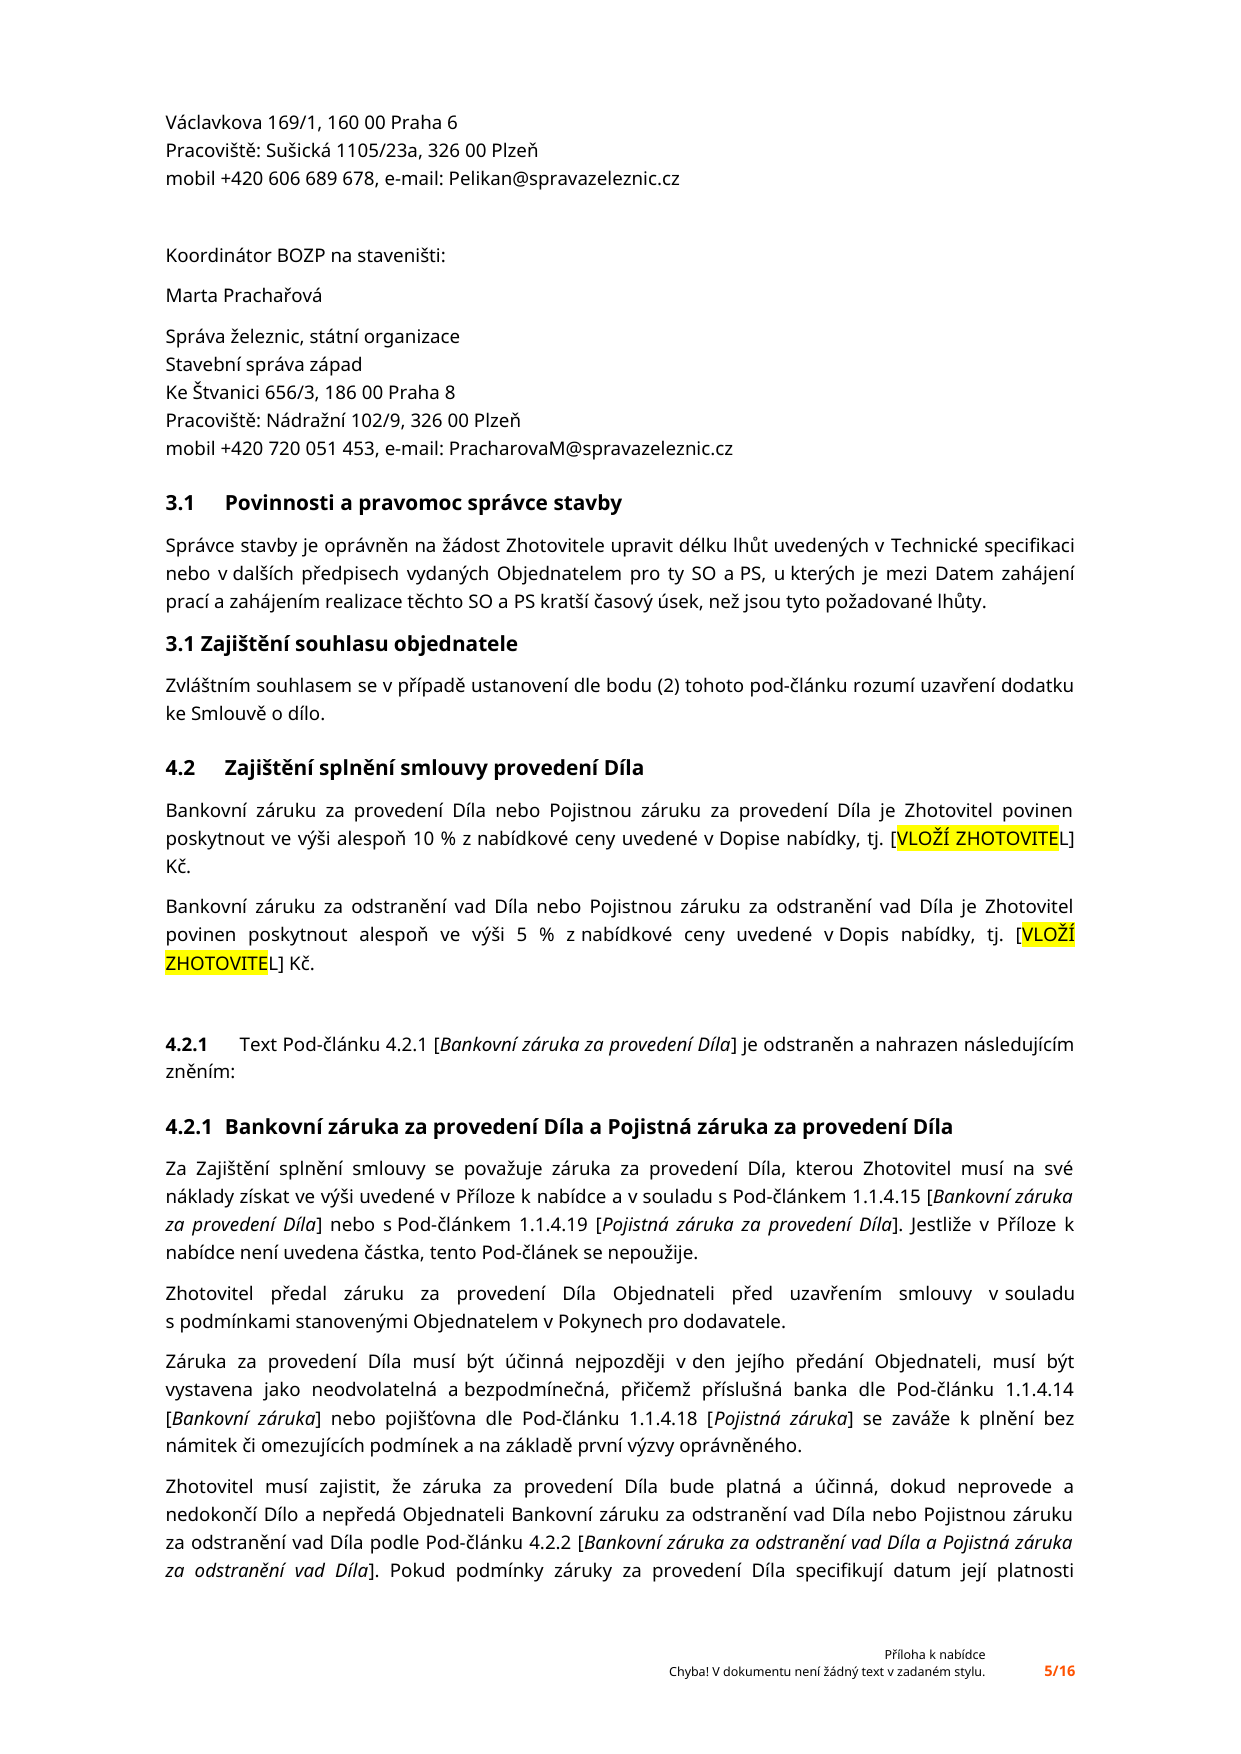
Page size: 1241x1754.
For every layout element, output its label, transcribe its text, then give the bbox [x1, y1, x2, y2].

text 3.1 Zajištění souhlasu objednatele [165, 629, 1075, 657]
text Zhotovitel předal záruku za provedení Díla Objednateli před uzavřením smlouvy v souladu s podmínkami stanovenými Objednatelem v Pokynech pro dodavatele. [165, 1280, 1075, 1334]
text 3.1 Povinnosti a pravomoc správce stavby [165, 488, 1075, 517]
text Pracoviště: Nádražní 102/9, 326 00 Plzeň [165, 407, 1075, 433]
text 4.2.1 Text Pod-článku 4.2.1 [Bankovní záruka za provedení Díla] je odstraněn a nahrazen následujícím zněním: [165, 1031, 1075, 1084]
text Marta Prachařová [165, 283, 1075, 308]
text Bankovní záruku za odstranění vad Díla nebo Pojistnou záruku za odstranění vad Díla je Zhotovitel povinen poskytnout alespoň ve výši 5 % z nabídkové ceny uvedené v Dopis nabídky, tj. [VLOŽÍ ZHOTOVITEL] Kč. [165, 894, 1075, 975]
list Bankovní záruku za provedení Díla nebo Pojistnou záruku za provedení Díla je Zhotovitel povinen poskytnout ve výši alespoň 10 % z nabídkové ceny uvedené v Dopise nabídky, tj. [VLOŽÍ ZHOTOVITEL] Kč. [165, 797, 1075, 879]
text Václavkova 169/1, 160 00 Praha 6 [165, 109, 1075, 135]
text Záruka za provedení Díla musí být účinná nejpozději v den jejího předání Objednateli, musí být vystavena jako neodvolatelná a bezpodmínečná, přičemž příslušná banka dle Pod-článku 1.1.4.14 [Bankovní záruka] nebo pojišťovna dle Pod-článku 1.1.4.18 [Pojistná záruka] se zaváže k plnění bez námitek či omezujících podmínek a na základě první výzvy oprávněného. [165, 1349, 1075, 1458]
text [165, 1473, 1075, 1583]
text 4.2.1 Bankovní záruka za provedení Díla a Pojistná záruka za provedení Díla [165, 1112, 1075, 1140]
text Ke Štvanici 656/3, 186 00 Praha 8 [165, 379, 1075, 405]
text Koordinátor BOZP na staveništi: [165, 242, 1075, 268]
text Správa železnic, státní organizace [165, 323, 1075, 349]
text Správce stavby je oprávněn na žádost Zhotovitele upravit délku lhůt uvedených v Technické specifikaci nebo v dalších předpisech vydaných Objednatelem pro ty SO a PS, u kterých je mezi Datem zahájení prací a zahájením realizace těchto SO a PS kratší časový úsek, než jsou tyto požadované lhůty. [165, 532, 1075, 614]
text Za Zajištění splnění smlouvy se považuje záruka za provedení Díla, kterou Zhotovitel musí na své náklady získat ve výši uvedené v Příloze k nabídce a v souladu s Pod-článkem 1.1.4.15 [Bankovní záruka za provedení Díla] nebo s Pod-článkem 1.1.4.19 [Pojistná záruka za provedení Díla]. Jestliže v Příloze k nabídce není uvedena částka, tento Pod-článek se nepoužije. [165, 1156, 1075, 1265]
text Stavební správa západ [165, 351, 1075, 377]
text Zvláštním souhlasem se v případě ustanovení dle bodu (2) tohoto pod-článku rozumí uzavření dodatku ke Smlouvě o dílo. [165, 672, 1075, 726]
text 4.2 Zajištění splnění smlouvy provedení Díla [165, 753, 1075, 782]
list mobil +420 720 051 453, e-mail: PracharovaM@spravazeleznic.cz [165, 435, 1075, 461]
list mobil +420 606 689 678, e-mail: Pelikan@spravazeleznic.cz [165, 165, 1075, 191]
text Pracoviště: Sušická 1105/23a, 326 00 Plzeň [165, 137, 1075, 163]
